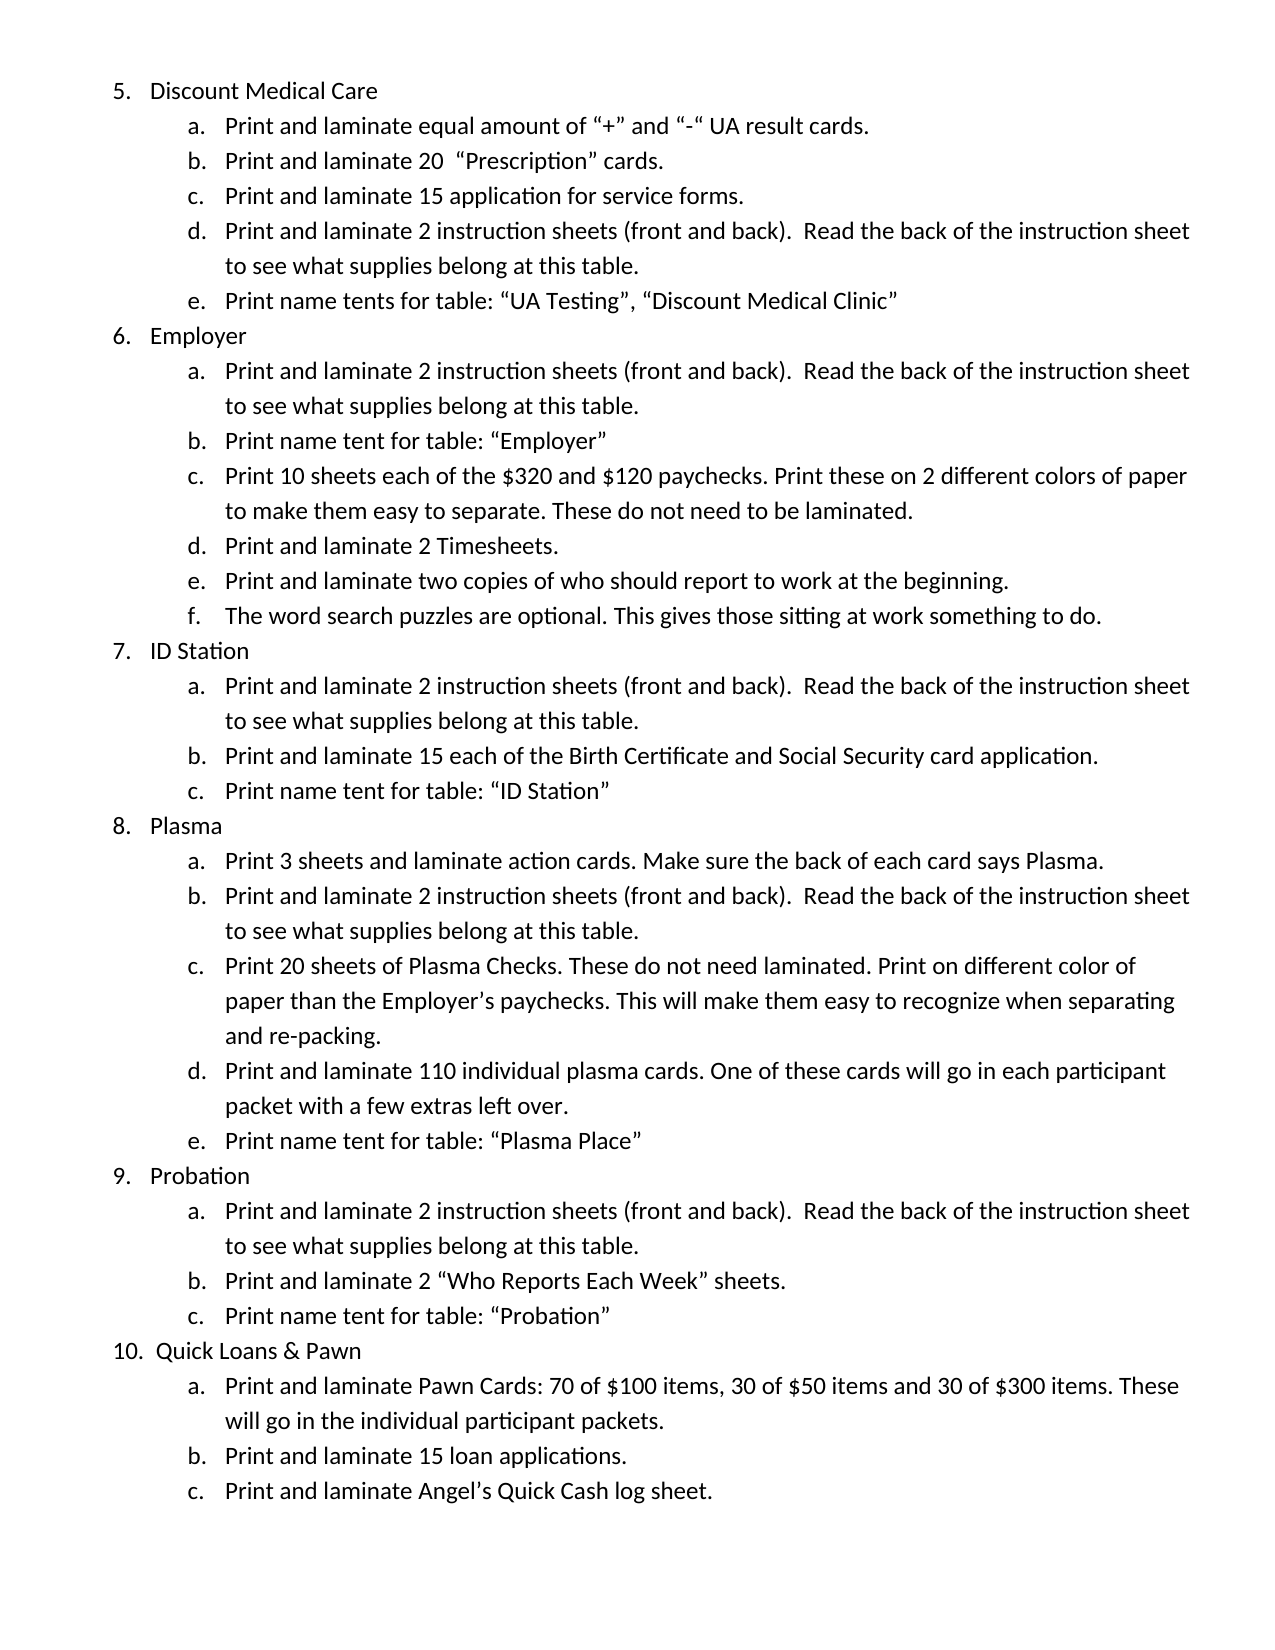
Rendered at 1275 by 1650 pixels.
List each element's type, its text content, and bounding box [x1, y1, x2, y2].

list Print and laminate 15 each of the Birth Certificate and Social Security card application. [187, 740, 1200, 771]
list Print and laminate 2 “Who Reports Each Week” sheets. [187, 1265, 1200, 1296]
list Print and laminate 15 application for service forms. [187, 180, 1200, 211]
list The word search puzzles are optional. This gives those sitting at work something to do. [187, 600, 1200, 631]
list Print and laminate 110 individual plasma cards. One of these cards will go in each participant packet with a few extras left over. [187, 1055, 1200, 1121]
list Print 3 sheets and laminate action cards. Make sure the back of each card says Plasma. [187, 845, 1200, 876]
list Print and laminate 2 instruction sheets (front and back). Read the back of the instruction sheet to see what supplies belong at this table. [187, 355, 1200, 421]
list Print name tent for table: “Employer” [187, 425, 1200, 456]
list Print 20 sheets of Plasma Checks. These do not need laminated. Print on different color of paper than the Employer’s paychecks. This will make them easy to recognize when separating and re-packing. [187, 950, 1200, 1051]
list Print and laminate two copies of who should report to work at the beginning. [187, 565, 1200, 596]
list Print name tents for table: “UA Testing”, “Discount Medical Clinic” [187, 285, 1200, 316]
list Print and laminate 2 instruction sheets (front and back). Read the back of the instruction sheet to see what supplies belong at this table. [187, 215, 1200, 281]
list Employer [112, 320, 1200, 351]
list Plasma [112, 810, 1200, 841]
list Probation [112, 1160, 1200, 1191]
list Print and laminate 2 instruction sheets (front and back). Read the back of the instruction sheet to see what supplies belong at this table. [187, 670, 1200, 736]
list Print and laminate Pawn Cards: 70 of $100 items, 30 of $50 items and 30 of $300 items. These will go in the individual participant packets. [187, 1370, 1200, 1436]
list Print and laminate 2 instruction sheets (front and back). Read the back of the instruction sheet to see what supplies belong at this table. [187, 1195, 1200, 1261]
list Print 10 sheets each of the $320 and $120 paychecks. Print these on 2 different colors of paper to make them easy to separate. These do not need to be laminated. [187, 460, 1200, 526]
list Print name tent for table: “Plasma Place” [187, 1125, 1200, 1156]
list Print and laminate equal amount of “+” and “-“ UA result cards. [187, 110, 1200, 141]
list Print name tent for table: “Probation” [187, 1300, 1200, 1331]
list Print and laminate Angel’s Quick Cash log sheet. [187, 1475, 1200, 1506]
list Print and laminate 15 loan applications. [187, 1440, 1200, 1471]
list Print and laminate 20 “Prescription” cards. [187, 145, 1200, 176]
list Quick Loans & Pawn [112, 1335, 1200, 1366]
list Discount Medical Care [112, 75, 1200, 106]
list ID Station [112, 635, 1200, 666]
list Print and laminate 2 Timesheets. [187, 530, 1200, 561]
list Print and laminate 2 instruction sheets (front and back). Read the back of the instruction sheet to see what supplies belong at this table. [187, 880, 1200, 946]
list Print name tent for table: “ID Station” [187, 775, 1200, 806]
